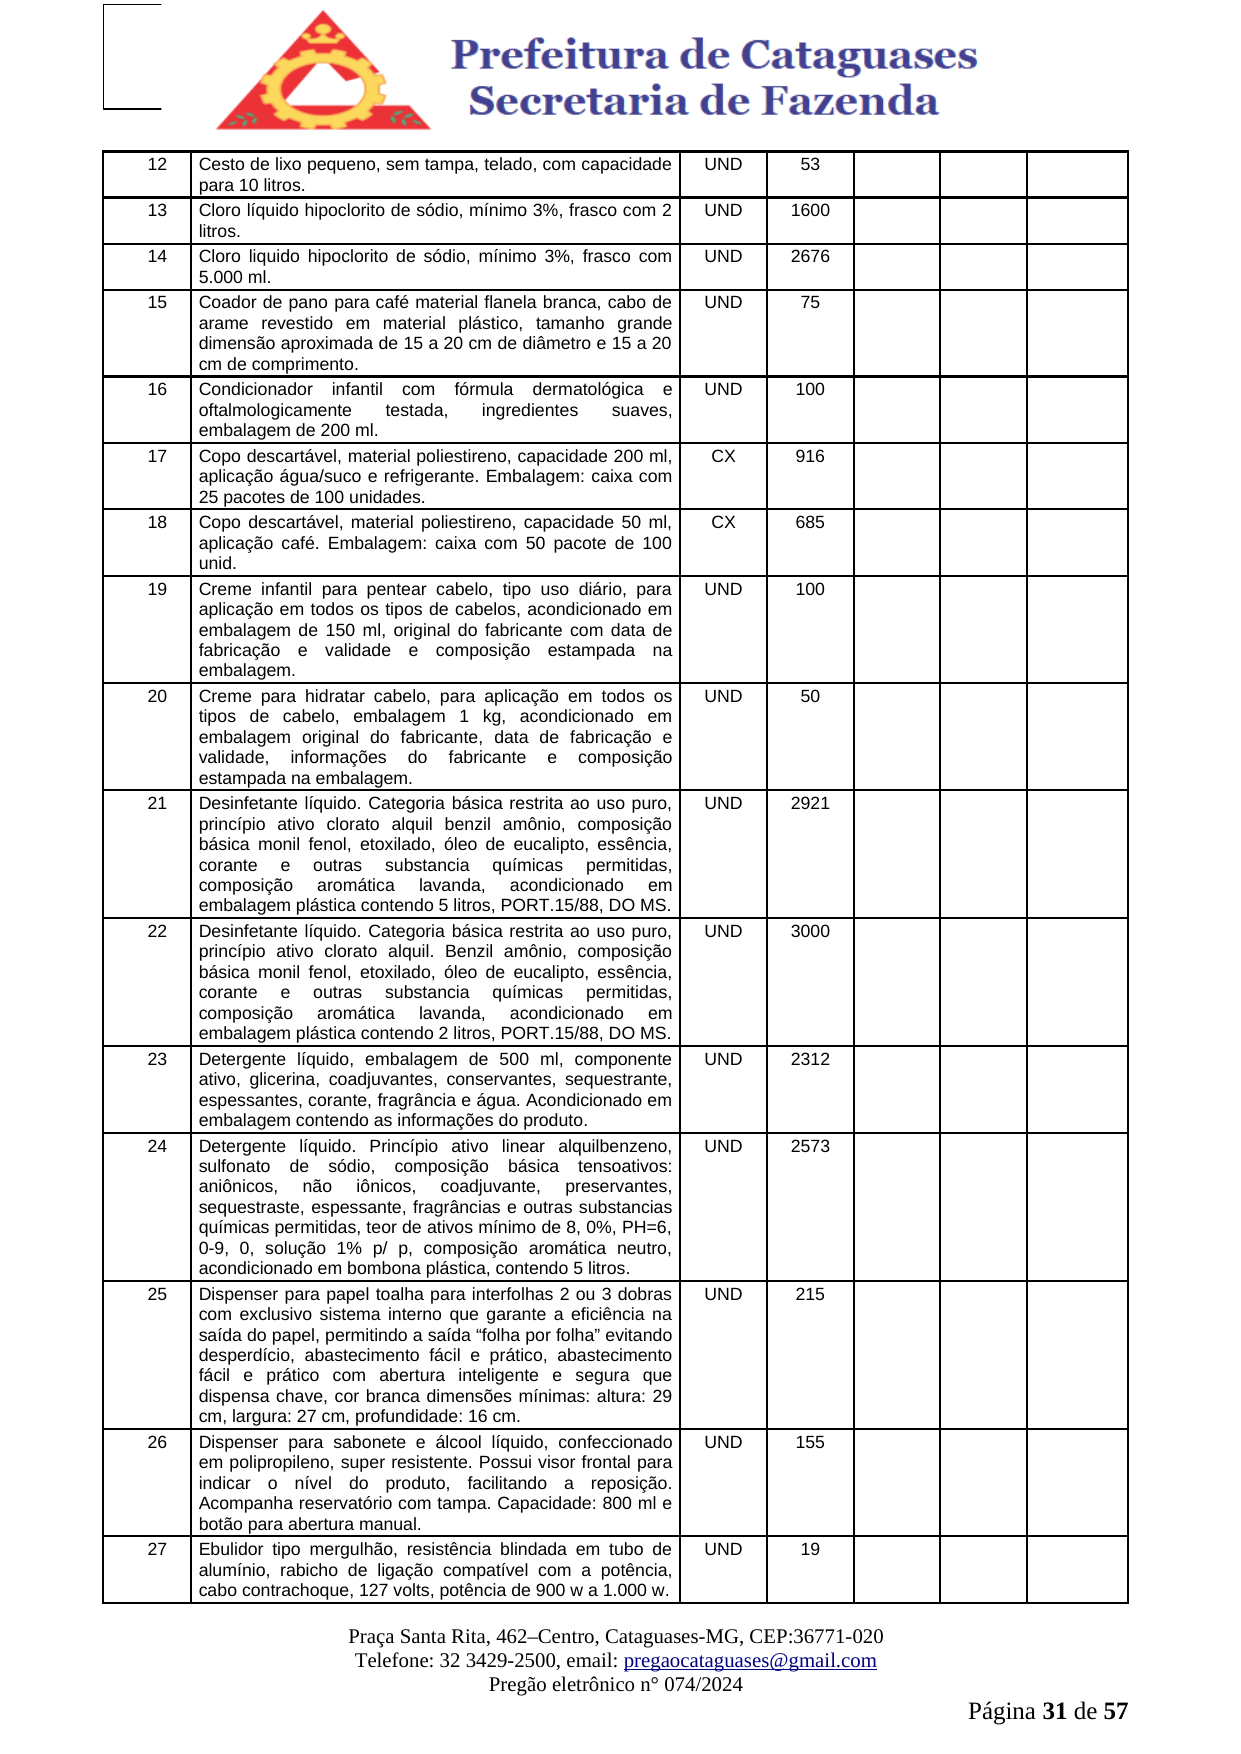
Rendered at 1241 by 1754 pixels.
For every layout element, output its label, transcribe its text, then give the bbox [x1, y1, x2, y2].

table_cell [941, 199, 1026, 242]
table_cell [1028, 1537, 1127, 1602]
table_cell 2921 [768, 791, 853, 917]
table_cell UND [681, 1047, 766, 1132]
table_cell UND [681, 378, 766, 442]
table_cell [1028, 199, 1127, 242]
table_cell [104, 1537, 190, 1602]
table_cell UND [681, 291, 766, 375]
table_cell [104, 577, 190, 682]
table_cell CX [681, 510, 766, 575]
table_cell [855, 577, 939, 682]
table_cell Detergente líquido, embalagem de 500 ml, componente ativo, glicerina, coadjuvantes, conservantes, sequestrante, espessantes, corante, fragrância e água. Acondicionado em embalagem contendo as informações do produto. [192, 1047, 679, 1132]
table_cell [941, 1047, 1026, 1132]
table_cell [1028, 153, 1127, 196]
table_cell [855, 1047, 939, 1132]
table_cell [855, 791, 939, 917]
table_cell [104, 199, 190, 242]
table_cell Detergente líquido. Princípio ativo linear alquilbenzeno, sulfonato de sódio, composição básica tensoativos: aniônicos, não iônicos, coadjuvante, preservantes, sequestraste, espessante, fragrâncias e outras substancias químicas permitidas, teor de ativos mínimo de 8, 0%, PH=6, 0-9, 0, solução 1% p/ p, composição aromática neutro, acondicionado em bombona plástica, contendo 5 litros. [192, 1134, 679, 1280]
table_cell UND [681, 1282, 766, 1428]
table_cell Cloro líquido hipoclorito de sódio, mínimo 3%, frasco com 2 litros. [192, 199, 679, 242]
table_cell 53 [768, 153, 853, 196]
table_cell [855, 378, 939, 442]
table_cell [941, 1430, 1026, 1535]
table_cell UND [681, 684, 766, 789]
table_cell [104, 684, 190, 789]
table_cell 685 [768, 510, 853, 575]
table_cell Desinfetante líquido. Categoria básica restrita ao uso puro, princípio ativo clorato alquil. Benzil amônio, composição básica monil fenol, etoxilado, óleo de eucalipto, essência, corante e outras substancia químicas permitidas, composição aromática lavanda, acondicionado em embalagem plástica contendo 2 litros, PORT.15/88, DO MS. [192, 919, 679, 1045]
table_cell UND [681, 199, 766, 242]
table_cell [104, 378, 190, 442]
table_cell Ebulidor tipo mergulhão, resistência blindada em tubo de alumínio, rabicho de ligação compatível com a potência, cabo contrachoque, 127 volts, potência de 900 w a 1.000 w. [192, 1537, 679, 1602]
table_cell [104, 291, 190, 375]
table_cell [1028, 919, 1127, 1045]
table_cell 100 [768, 577, 853, 682]
table_cell [104, 153, 190, 196]
table_cell [104, 1134, 190, 1280]
table_cell 100 [768, 378, 853, 442]
table_cell [855, 1537, 939, 1602]
table_cell [941, 577, 1026, 682]
table_cell [1028, 1134, 1127, 1280]
table_cell Cloro liquido hipoclorito de sódio, mínimo 3%, frasco com 5.000 ml. [192, 245, 679, 288]
table_cell [1028, 245, 1127, 288]
table_cell [941, 791, 1026, 917]
table_cell 2676 [768, 245, 853, 288]
table_cell Condicionador infantil com fórmula dermatológica e oftalmologicamente testada, ingredientes suaves, embalagem de 200 ml. [192, 378, 679, 442]
table_cell Coador de pano para café material flanela branca, cabo de arame revestido em material plástico, tamanho grande dimensão aproximada de 15 a 20 cm de diâmetro e 15 a 20 cm de comprimento. [192, 291, 679, 375]
table_cell 50 [768, 684, 853, 789]
table_cell UND [681, 1430, 766, 1535]
table_cell UND [681, 153, 766, 196]
table_cell [941, 444, 1026, 508]
table_cell [1028, 1430, 1127, 1535]
table_cell [941, 153, 1026, 196]
table_cell [1028, 684, 1127, 789]
table_cell [1028, 444, 1127, 508]
table_cell UND [681, 791, 766, 917]
table_cell [104, 1047, 190, 1132]
table_cell [941, 291, 1026, 375]
table_cell Dispenser para sabonete e álcool líquido, confeccionado em polipropileno, super resistente. Possui visor frontal para indicar o nível do produto, facilitando a reposição. Acompanha reservatório com tampa. Capacidade: 800 ml e botão para abertura manual. [192, 1430, 679, 1535]
table_cell 2573 [768, 1134, 853, 1280]
table_cell [855, 199, 939, 242]
table_cell [941, 378, 1026, 442]
table_cell [855, 291, 939, 375]
table_cell [855, 684, 939, 789]
table_cell [941, 1282, 1026, 1428]
table_cell [1028, 510, 1127, 575]
table_cell 916 [768, 444, 853, 508]
table_cell 3000 [768, 919, 853, 1045]
table_cell [1028, 577, 1127, 682]
table_cell Copo descartável, material poliestireno, capacidade 200 ml, aplicação água/suco e refrigerante. Embalagem: caixa com 25 pacotes de 100 unidades. [192, 444, 679, 508]
picture [161, 4, 1071, 150]
table_cell UND [681, 245, 766, 288]
table_cell [941, 510, 1026, 575]
table_cell CX [681, 444, 766, 508]
table_cell Creme infantil para pentear cabelo, tipo uso diário, para aplicação em todos os tipos de cabelos, acondicionado em embalagem de 150 ml, original do fabricante com data de fabricação e validade e composição estampada na embalagem. [192, 577, 679, 682]
table_cell 2312 [768, 1047, 853, 1132]
table_cell UND [681, 1134, 766, 1280]
table_cell [1028, 378, 1127, 442]
table_cell UND [681, 919, 766, 1045]
table_cell [104, 245, 190, 288]
table_cell [104, 510, 190, 575]
table_cell UND [681, 577, 766, 682]
table_cell [855, 153, 939, 196]
table_cell [104, 444, 190, 508]
table_cell [855, 245, 939, 288]
table_cell 19 [768, 1537, 853, 1602]
table_cell [855, 510, 939, 575]
table_cell [855, 1282, 939, 1428]
table_cell [941, 1134, 1026, 1280]
table_cell 1600 [768, 199, 853, 242]
table_cell UND [681, 1537, 766, 1602]
table_cell [1028, 1047, 1127, 1132]
table_cell [1028, 1282, 1127, 1428]
table_cell 215 [768, 1282, 853, 1428]
table_cell Creme para hidratar cabelo, para aplicação em todos os tipos de cabelo, embalagem 1 kg, acondicionado em embalagem original do fabricante, data de fabricação e validade, informações do fabricante e composição estampada na embalagem. [192, 684, 679, 789]
table_cell [104, 1430, 190, 1535]
table_cell 75 [768, 291, 853, 375]
table_cell [1028, 291, 1127, 375]
table_cell [855, 919, 939, 1045]
table_cell Desinfetante líquido. Categoria básica restrita ao uso puro, princípio ativo clorato alquil benzil amônio, composição básica monil fenol, etoxilado, óleo de eucalipto, essência, corante e outras substancia químicas permitidas, composição aromática lavanda, acondicionado em embalagem plástica contendo 5 litros, PORT.15/88, DO MS. [192, 791, 679, 917]
table_cell [104, 1282, 190, 1428]
table_cell [1028, 791, 1127, 917]
table_cell [104, 791, 190, 917]
table_cell [941, 919, 1026, 1045]
table_cell Cesto de lixo pequeno, sem tampa, telado, com capacidade para 10 litros. [192, 153, 679, 196]
table_cell [104, 919, 190, 1045]
table_cell [941, 684, 1026, 789]
table_cell [941, 1537, 1026, 1602]
table_cell 155 [768, 1430, 853, 1535]
table_cell [855, 1134, 939, 1280]
table_cell [855, 1430, 939, 1535]
table_cell Copo descartável, material poliestireno, capacidade 50 ml, aplicação café. Embalagem: caixa com 50 pacote de 100 unid. [192, 510, 679, 575]
table_cell [855, 444, 939, 508]
table_cell Dispenser para papel toalha para interfolhas 2 ou 3 dobras com exclusivo sistema interno que garante a eficiência na saída do papel, permitindo a saída “folha por folha” evitando desperdício, abastecimento fácil e prático, abastecimento fácil e prático com abertura inteligente e segura que dispensa chave, cor branca dimensões mínimas: altura: 29 cm, largura: 27 cm, profundidade: 16 cm. [192, 1282, 679, 1428]
table_cell [941, 245, 1026, 288]
